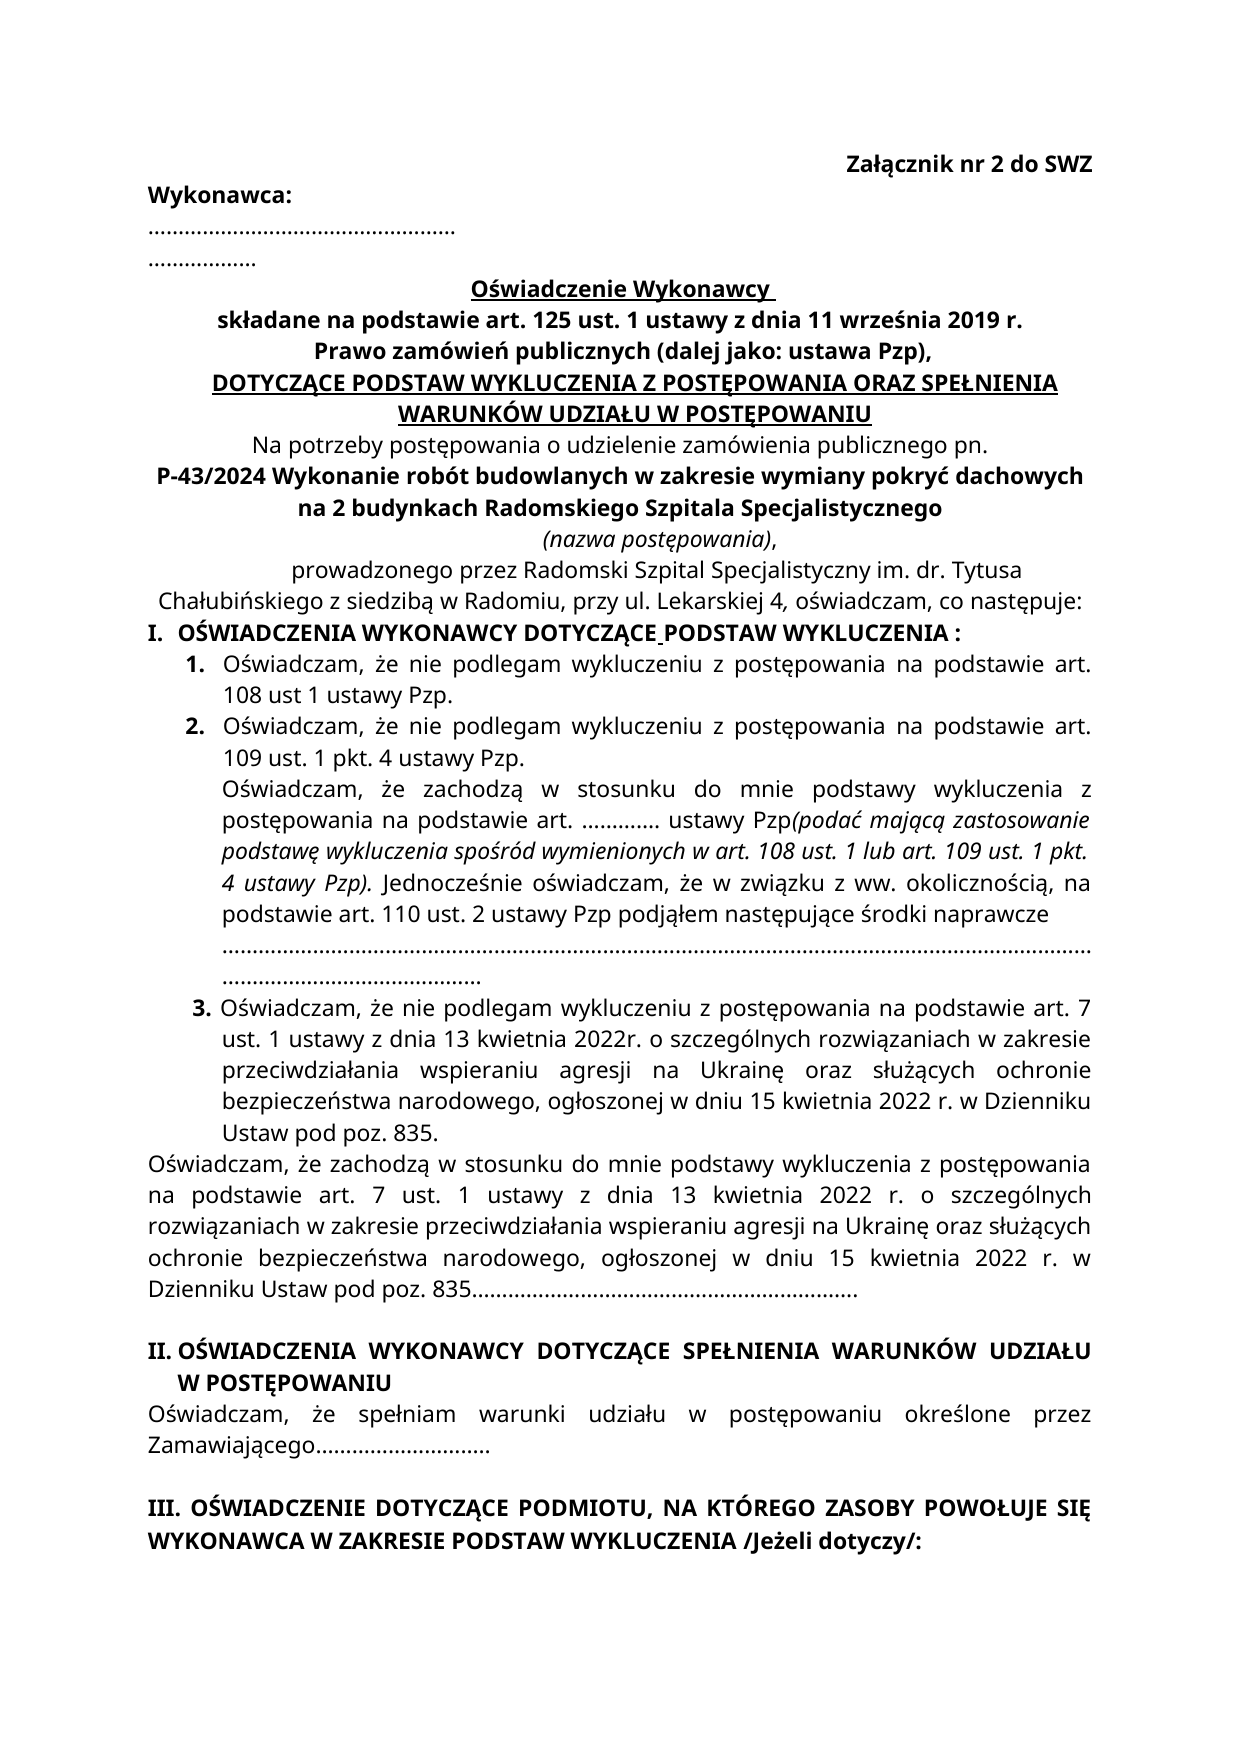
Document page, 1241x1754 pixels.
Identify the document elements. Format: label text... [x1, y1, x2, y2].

list OŚWIADCZENIA WYKONAWCY DOTYCZĄCE PODSTAW WYKLUCZENIA : [148, 616, 1092, 648]
list OŚWIADCZENIA WYKONAWCY DOTYCZĄCE SPEŁNIENIA WARUNKÓW UDZIAŁU W POSTĘPOWANIU [148, 1335, 1092, 1398]
text Oświadczam, że spełniam warunki udziału w postępowaniu określone przez Zamawiającego……………………….. [148, 1398, 1092, 1460]
text prowadzonego przez Radomski Szpital Specjalistyczny im. dr. Tytusa Chałubińskiego z siedzibą w Radomiu, przy ul. Lekarskiej 4, oświadczam, co następuje: [148, 554, 1092, 616]
text Oświadczenie Wykonawcy [148, 273, 1092, 304]
text …………………………………………………………… [148, 210, 472, 273]
text Prawo zamówień publicznych (dalej jako: ustawa Pzp), [148, 335, 1092, 366]
text Załącznik nr 2 do SWZ [148, 148, 1092, 179]
list Oświadczam, że nie podlegam wykluczeniu z postępowania na podstawie art. 108 ust 1 ustawy Pzp. [185, 648, 1092, 710]
text składane na podstawie art. 125 ust. 1 ustawy z dnia 11 września 2019 r. [148, 304, 1092, 335]
text 3. Oświadczam, że nie podlegam wykluczeniu z postępowania na podstawie art. 7 ust. 1 ustawy z dnia 13 kwietnia 2022r. o szczególnych rozwiązaniach w zakresie przeciwdziałania wspieraniu agresji na Ukrainę oraz służących ochronie bezpieczeństwa narodowego, ogłoszonej w dniu 15 kwietnia 2022 r. w Dzienniku Ustaw pod poz. 835. [192, 991, 1092, 1148]
text III. OŚWIADCZENIE DOTYCZĄCE PODMIOTU, NA KTÓREGO ZASOBY POWOŁUJE SIĘ WYKONAWCA W ZAKRESIE PODSTAW WYKLUCZENIA /Jeżeli dotyczy/: [148, 1491, 1092, 1557]
text Oświadczam, że zachodzą w stosunku do mnie podstawy wykluczenia z postępowania na podstawie art. 7 ust. 1 ustawy z dnia 13 kwietnia 2022 r. o szczególnych rozwiązaniach w zakresie przeciwdziałania wspieraniu agresji na Ukrainę oraz służących ochronie bezpieczeństwa narodowego, ogłoszonej w dniu 15 kwietnia 2022 r. w Dzienniku Ustaw pod poz. 835………………………………………………………. [148, 1148, 1092, 1304]
text ………………………………………………………………………………………………………………………………….………………………………… [222, 929, 1092, 991]
list Oświadczam, że nie podlegam wykluczeniu z postępowania na podstawie art. 109 ust. 1 pkt. 4 ustawy Pzp. [185, 710, 1092, 773]
text P-43/2024 Wykonanie robót budowlanych w zakresie wymiany pokryć dachowych na 2 budynkach Radomskiego Szpitala Specjalistycznego [148, 460, 1092, 523]
text Na potrzeby postępowania o udzielenie zamówienia publicznego pn. [148, 429, 1092, 460]
text (nazwa postępowania), [148, 523, 1092, 554]
list DOTYCZĄCE PODSTAW WYKLUCZENIA Z POSTĘPOWANIA ORAZ SPEŁNIENIA WARUNKÓW UDZIAŁU W POSTĘPOWANIU [177, 366, 1092, 429]
text Wykonawca: [148, 179, 1092, 210]
text Oświadczam, że zachodzą w stosunku do mnie podstawy wykluczenia z postępowania na podstawie art. …………. ustawy Pzp(podać mającą zastosowanie podstawę wykluczenia spośród wymienionych w art. 108 ust. 1 lub art. 109 ust. 1 pkt. 4 ustawy Pzp). Jednocześnie oświadczam, że w związku z ww. okolicznością, na podstawie art. 110 ust. 2 ustawy Pzp podjąłem następujące środki naprawcze [222, 773, 1092, 929]
